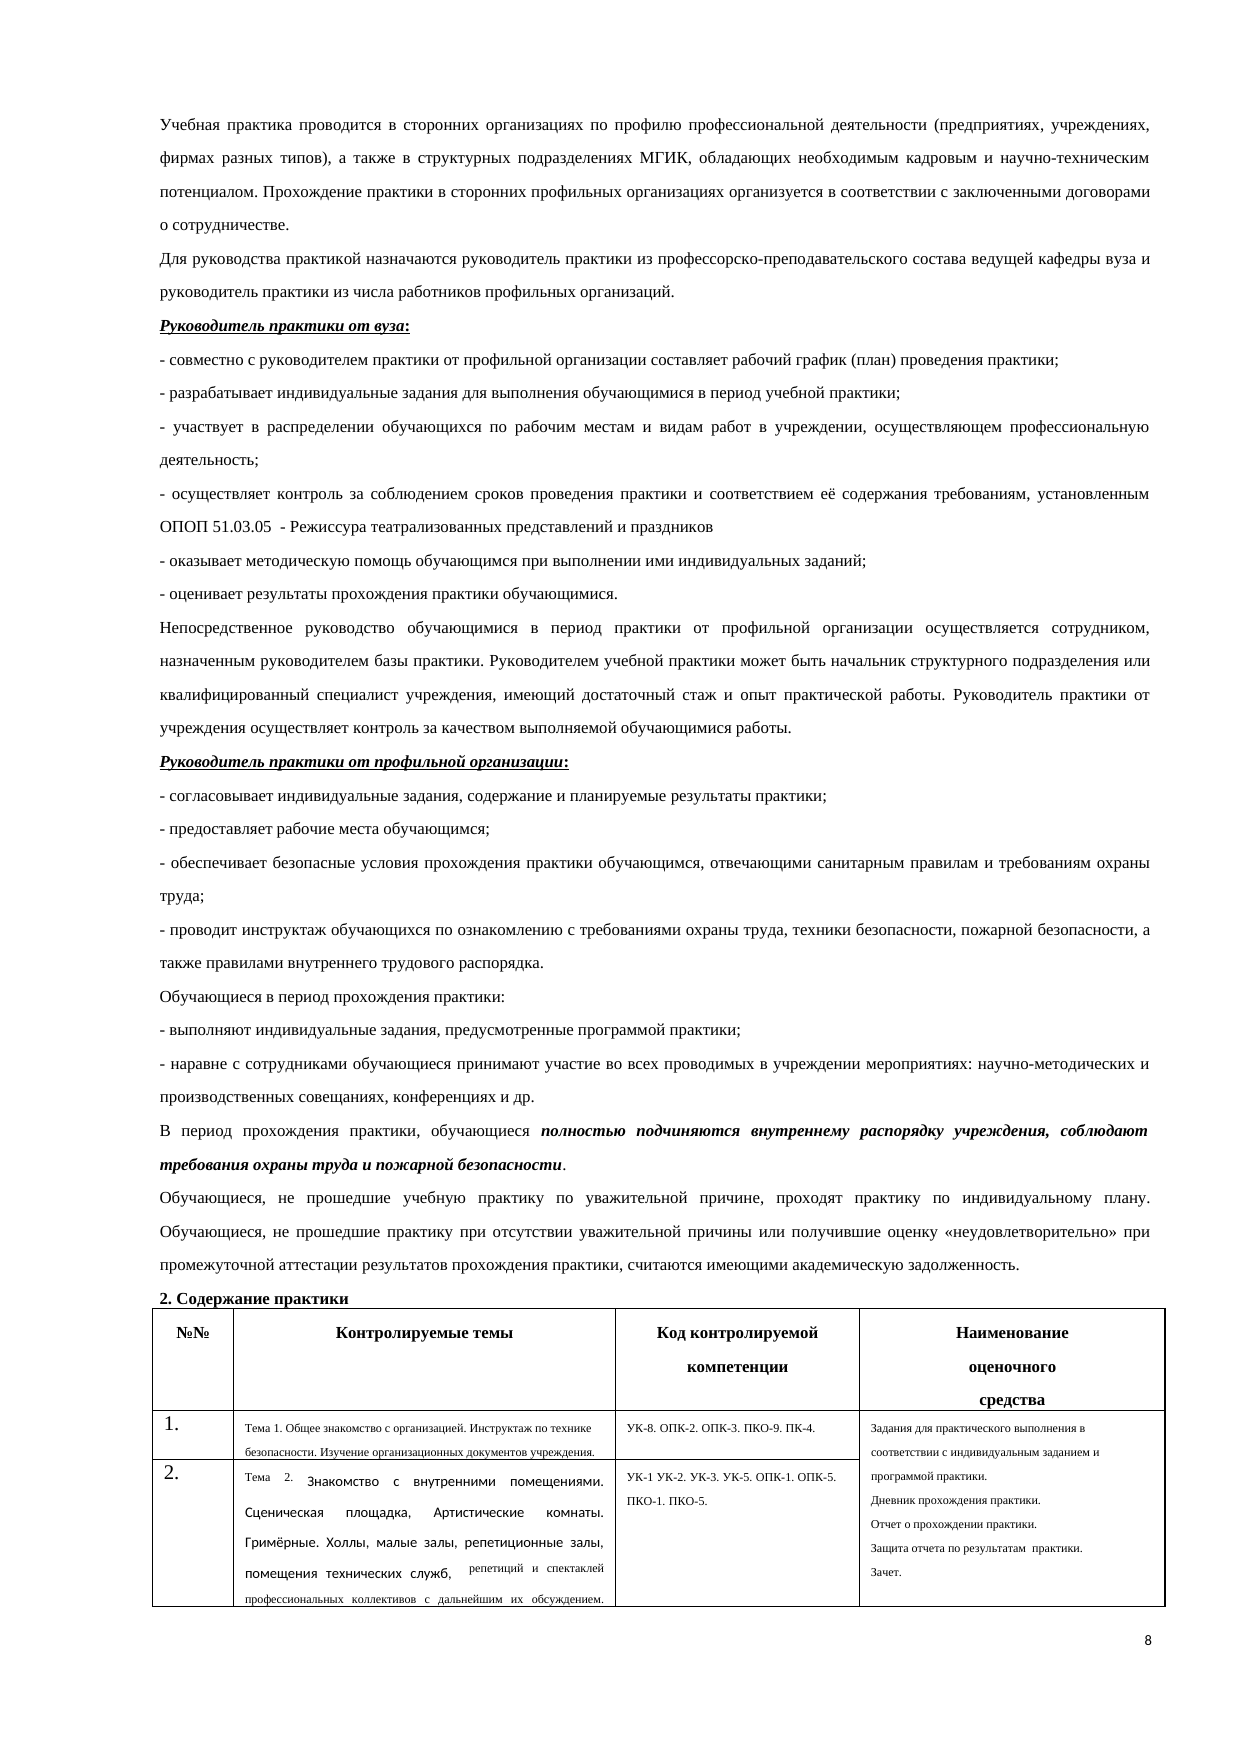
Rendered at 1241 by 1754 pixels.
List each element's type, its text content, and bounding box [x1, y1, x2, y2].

table_cell [153, 1411, 233, 1459]
table_header Наименование оценочного средства [860, 1309, 1164, 1409]
table_header №№ [153, 1309, 233, 1409]
text 2. Содержание практики [159, 1274, 1152, 1308]
table_cell Тема 1. Общее знакомство с организацией. Инструктаж по технике безопасности. Изучение организационных документов учреждения. [234, 1411, 615, 1459]
text Непосредственное руководство обучающимися в период практики от профильной организации осуществляется сотрудником, назначенным руководителем базы практики. Руководителем учебной практики может быть начальник структурного подразделения или квалифицированный специалист учреждения, имеющий достаточный стаж и опыт практической работы. Руководитель практики от учреждения осуществляет контроль за качеством выполняемой обучающимися работы. [159, 603, 1152, 738]
text Учебная практика проводится в сторонних организациях по профилю профессиональной деятельности (предприятиях, учреждениях, фирмах разных типов), а также в структурных подразделениях МГИК, обладающих необходимым кадровым и научно-техническим потенциалом. Прохождение практики в сторонних профильных организациях организуется в соответствии с заключенными договорами о сотрудничестве. [159, 100, 1152, 234]
text - обеспечивает безопасные условия прохождения практики обучающимся, отвечающими санитарным правилам и требованиям охраны труда; [159, 838, 1152, 905]
text - оценивает результаты прохождения практики обучающимися. [159, 570, 1152, 603]
text Руководитель практики от вуза: [159, 302, 1152, 335]
text - разрабатывает индивидуальные задания для выполнения обучающимися в период учебной практики; [159, 369, 1152, 402]
text Для руководства практикой назначаются руководитель практики из профессорско-преподавательского состава ведущей кафедры вуза и руководитель практики из числа работников профильных организаций. [159, 234, 1152, 302]
text Обучающиеся, не прошедшие учебную практику по уважительной причине, проходят практику по индивидуальному плану. Обучающиеся, не прошедшие практику при отсутствии уважительной причины или получившие оценку «неудовлетворительно» при промежуточной аттестации результатов прохождения практики, считаются имеющими академическую задолженность. [159, 1174, 1152, 1274]
text - наравне с сотрудниками обучающиеся принимают участие во всех проводимых в учреждении мероприятиях: научно-методических и производственных совещаниях, конференциях и др. [159, 1039, 1152, 1107]
text Руководитель практики от профильной организации: [159, 738, 1152, 771]
text - совместно с руководителем практики от профильной организации составляет рабочий график (план) проведения практики; [159, 335, 1152, 369]
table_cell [234, 1460, 615, 1606]
text В период прохождения практики, обучающиеся полностью подчиняются внутреннему распорядку учреждения, соблюдают требования охраны труда и пожарной безопасности. [159, 1107, 1152, 1174]
text - согласовывает индивидуальные задания, содержание и планируемые результаты практики; [159, 771, 1152, 805]
table_cell [153, 1460, 233, 1606]
table_cell УК-8. ОПК-2. ОПК-3. ПКО-9. ПК-4. [616, 1411, 859, 1459]
text - выполняют индивидуальные задания, предусмотренные программой практики; [159, 1006, 1152, 1039]
table_header Код контролируемой компетенции [616, 1309, 859, 1409]
text - оказывает методическую помощь обучающимся при выполнении ими индивидуальных заданий; [159, 536, 1152, 570]
text - проводит инструктаж обучающихся по ознакомлению с требованиями охраны труда, техники безопасности, пожарной безопасности, а также правилами внутреннего трудового распорядка. [159, 905, 1152, 972]
table_header Контролируемые темы [234, 1309, 615, 1409]
table_cell Задания для практического выполнения в соответствии с индивидуальным заданием и программой практики. Дневник прохождения практики. Отчет о прохождении практики. Защита отчета по результатам практики. Зачет. [860, 1411, 1164, 1606]
text - предоставляет рабочие места обучающимся; [159, 805, 1152, 838]
text - осуществляет контроль за соблюдением сроков проведения практики и соответствием её содержания требованиям, установленным ОПОП 51.03.05 - Режиссура театрализованных представлений и праздников [159, 469, 1152, 536]
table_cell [616, 1460, 859, 1606]
text Обучающиеся в период прохождения практики: [159, 972, 1152, 1006]
text - участвует в распределении обучающихся по рабочим местам и видам работ в учреждении, осуществляющем профессиональную деятельность; [159, 402, 1152, 469]
